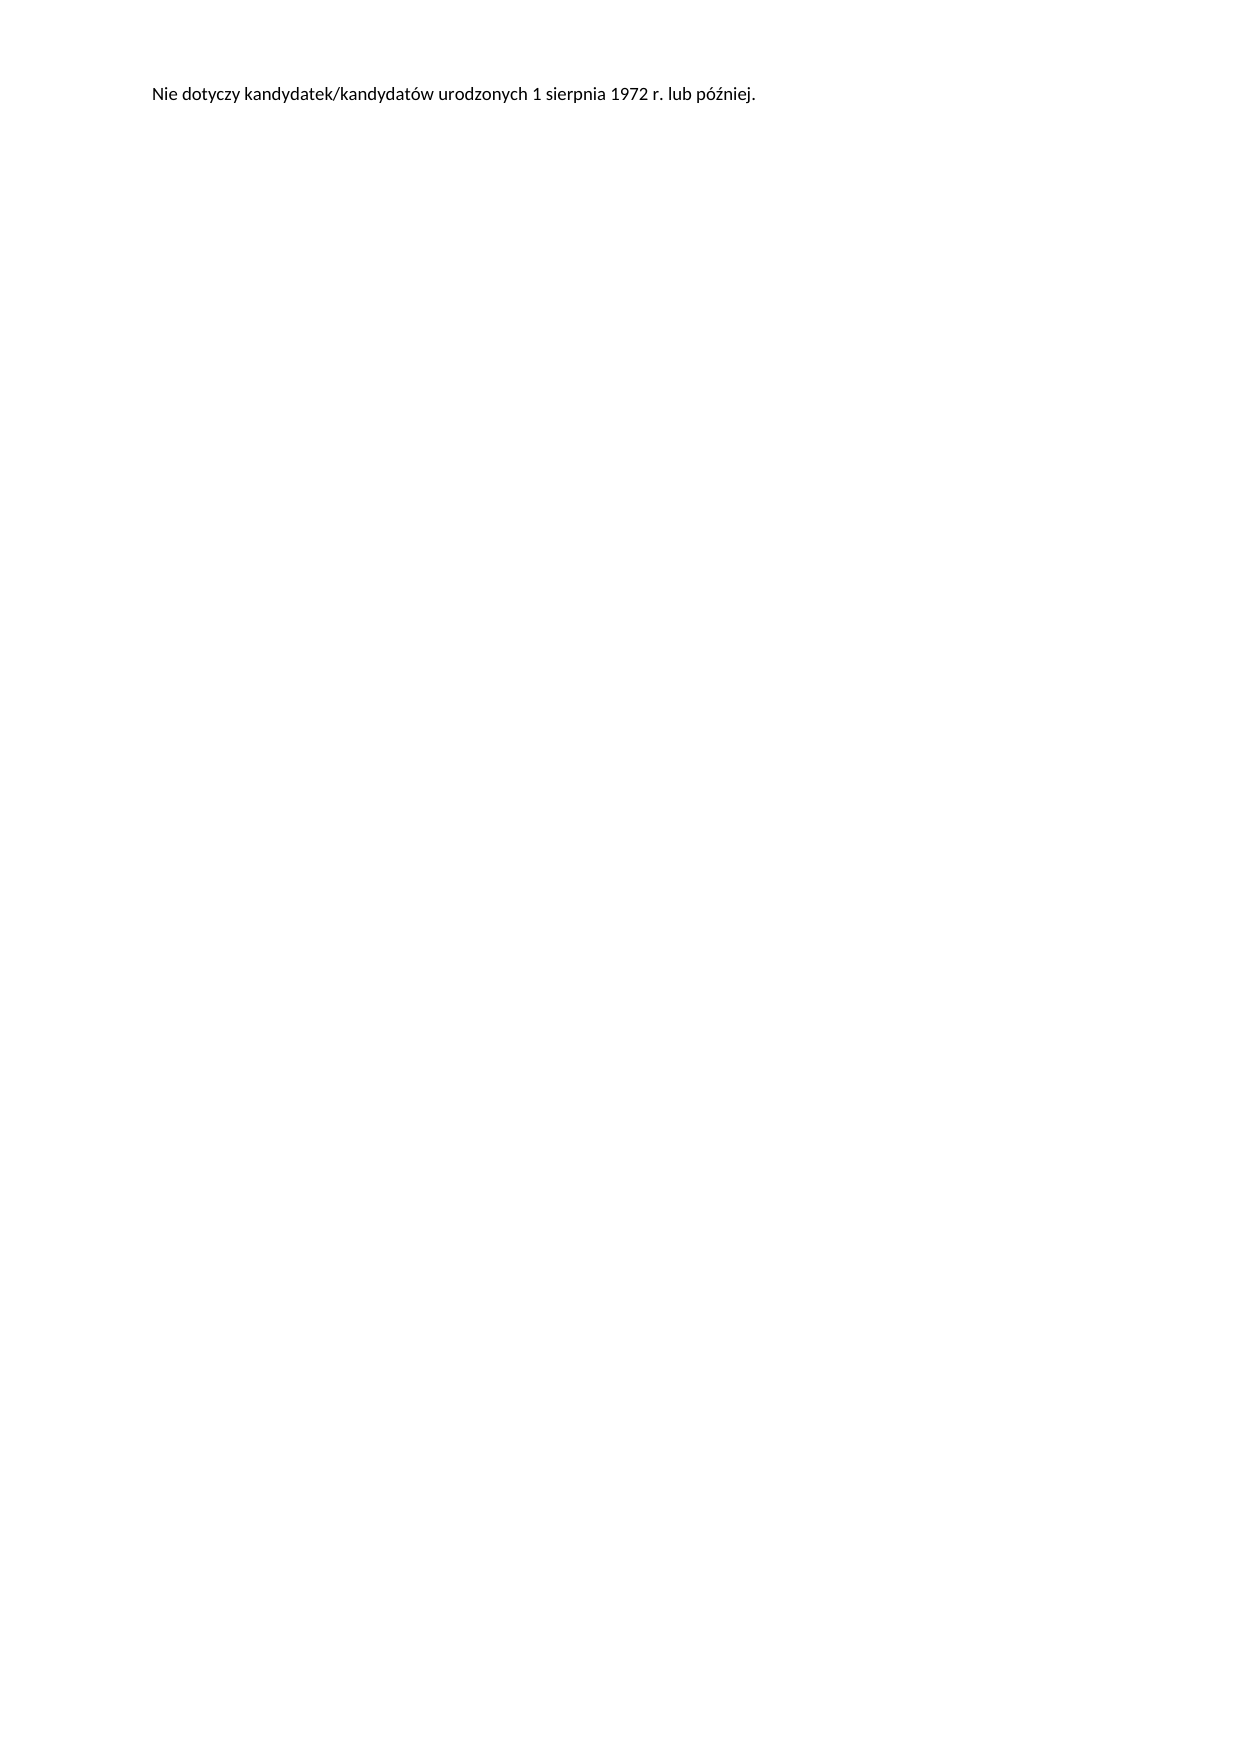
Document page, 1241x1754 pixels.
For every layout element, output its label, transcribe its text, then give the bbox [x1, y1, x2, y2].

text Nie dotyczy kandydatek/kandydatów urodzonych 1 sierpnia 1972 r. lub później. [148, 82, 1093, 105]
